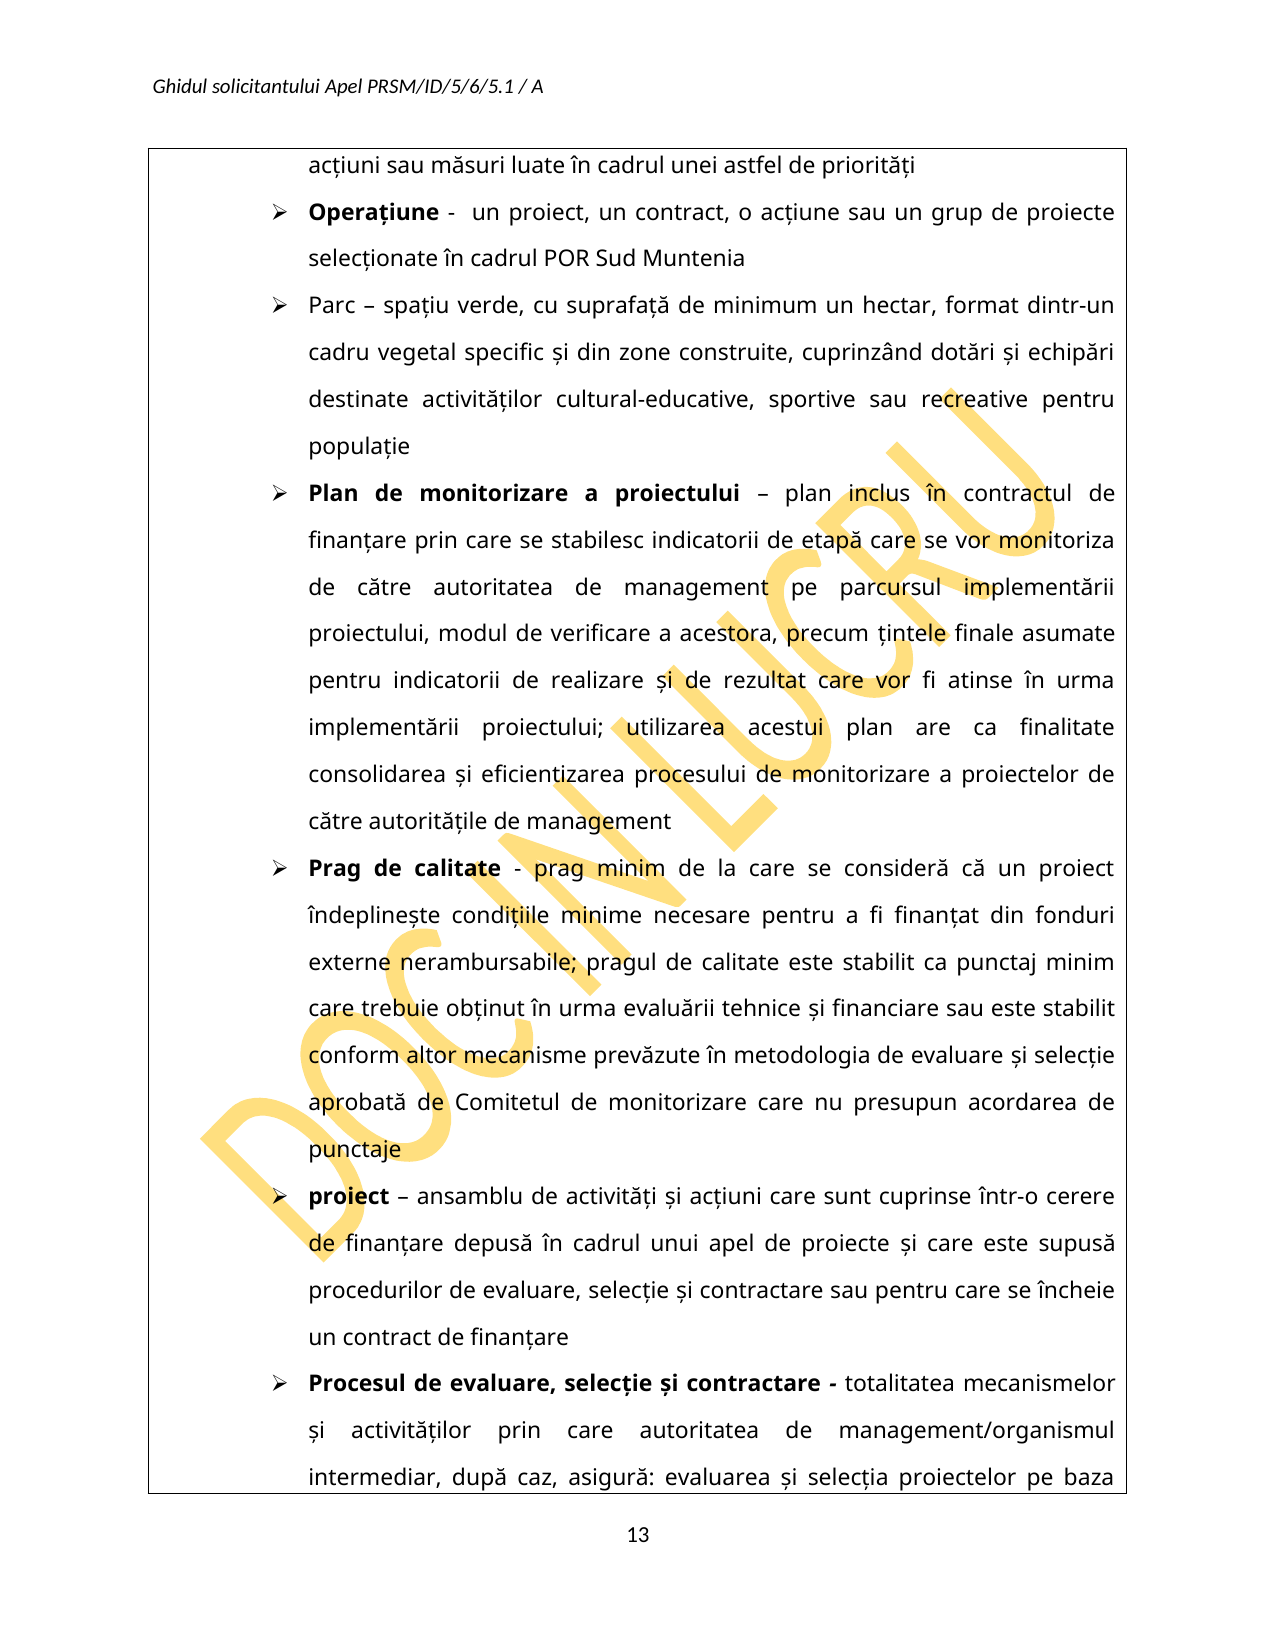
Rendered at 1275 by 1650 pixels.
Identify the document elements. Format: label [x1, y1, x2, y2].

table_header [149, 149, 1126, 1492]
